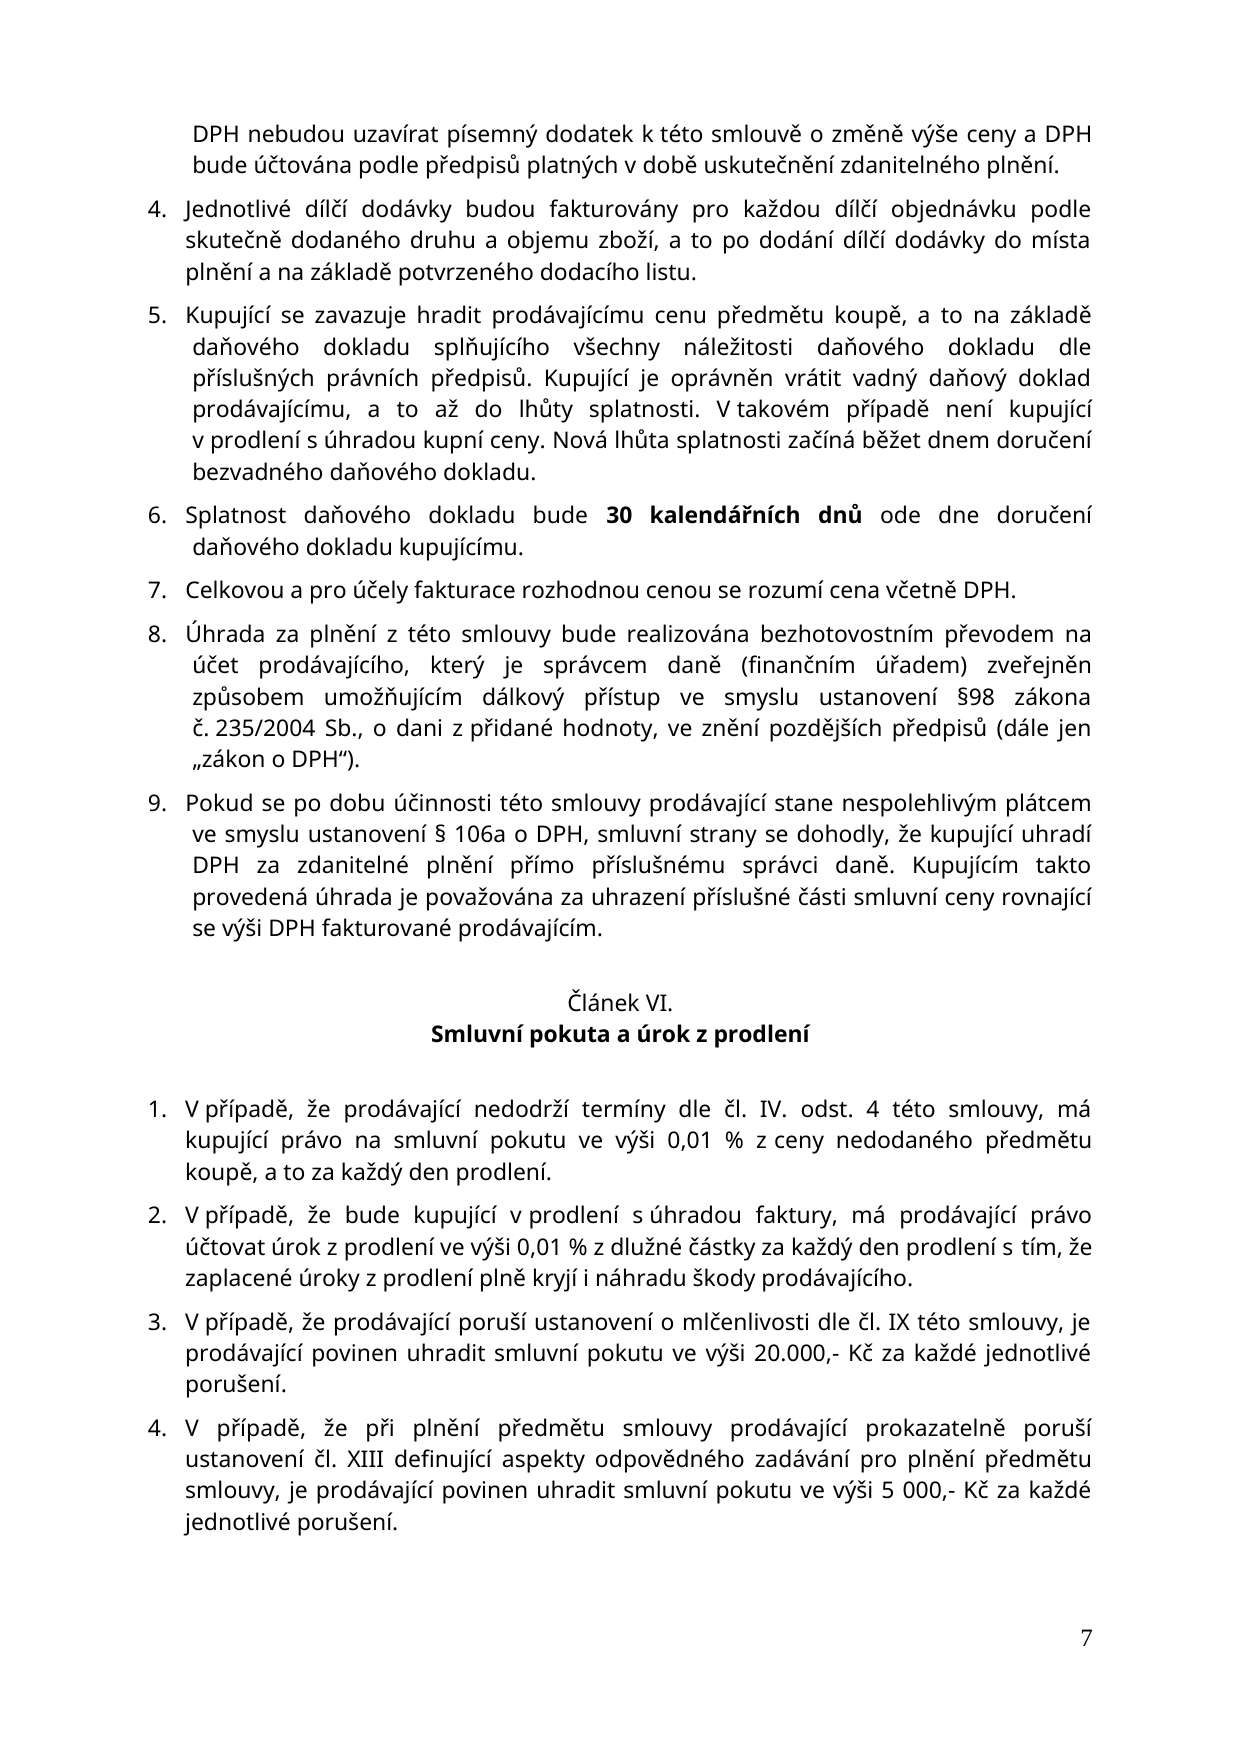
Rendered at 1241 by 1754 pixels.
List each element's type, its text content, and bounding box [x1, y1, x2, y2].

list Celkovou a pro účely fakturace rozhodnou cenou se rozumí cena včetně DPH. [148, 574, 1092, 606]
text Smluvní pokuta a úrok z prodlení [148, 1018, 1092, 1049]
list Splatnost daňového dokladu bude 30 kalendářních dnů ode dne doručení daňového dokladu kupujícímu. [148, 499, 1092, 562]
list Pokud se po dobu účinnosti této smlouvy prodávající stane nespolehlivým plátcem ve smyslu ustanovení § 106a o DPH, smluvní strany se dohodly, že kupující uhradí DPH za zdanitelné plnění přímo příslušnému správci daně. Kupujícím takto provedená úhrada je považována za uhrazení příslušné části smluvní ceny rovnající se výši DPH fakturované prodávajícím. [148, 787, 1092, 943]
list Kupující se zavazuje hradit prodávajícímu cenu předmětu koupě, a to na základě daňového dokladu splňujícího všechny náležitosti daňového dokladu dle příslušných právních předpisů. Kupující je oprávněn vrátit vadný daňový doklad prodávajícímu, a to až do lhůty splatnosti. V takovém případě není kupující v prodlení s úhradou kupní ceny. Nová lhůta splatnosti začíná běžet dnem doručení bezvadného daňového dokladu. [148, 299, 1092, 487]
list Úhrada za plnění z této smlouvy bude realizována bezhotovostním převodem na účet prodávajícího, který je správcem daně (finančním úřadem) zveřejněn způsobem umožňujícím dálkový přístup ve smyslu ustanovení §98 zákona č. 235/2004 Sb., o dani z přidané hodnoty, ve znění pozdějších předpisů (dále jen „zákon o DPH“). [148, 618, 1092, 774]
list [148, 118, 1092, 181]
list V případě, že při plnění předmětu smlouvy prodávající prokazatelně poruší ustanovení čl. XIII definující aspekty odpovědného zadávání pro plnění předmětu smlouvy, je prodávající povinen uhradit smluvní pokutu ve výši 5 000,- Kč za každé jednotlivé porušení. [148, 1412, 1092, 1537]
list Jednotlivé dílčí dodávky budou fakturovány pro každou dílčí objednávku podle skutečně dodaného druhu a objemu zboží, a to po dodání dílčí dodávky do místa plnění a na základě potvrzeného dodacího listu. [148, 193, 1092, 287]
list V případě, že prodávající nedodrží termíny dle čl. IV. odst. 4 této smlouvy, má kupující právo na smluvní pokutu ve výši 0,01 % z ceny nedodaného předmětu koupě, a to za každý den prodlení. [148, 1093, 1092, 1187]
list V případě, že prodávající poruší ustanovení o mlčenlivosti dle čl. IX této smlouvy, je prodávající povinen uhradit smluvní pokutu ve výši 20.000,- Kč za každé jednotlivé porušení. [148, 1306, 1092, 1399]
list V případě, že bude kupující v prodlení s úhradou faktury, má prodávající právo účtovat úrok z prodlení ve výši 0,01 % z dlužné částky za každý den prodlení s tím, že zaplacené úroky z prodlení plně kryjí i náhradu škody prodávajícího. [148, 1199, 1092, 1293]
text Článek VI. [148, 987, 1092, 1018]
